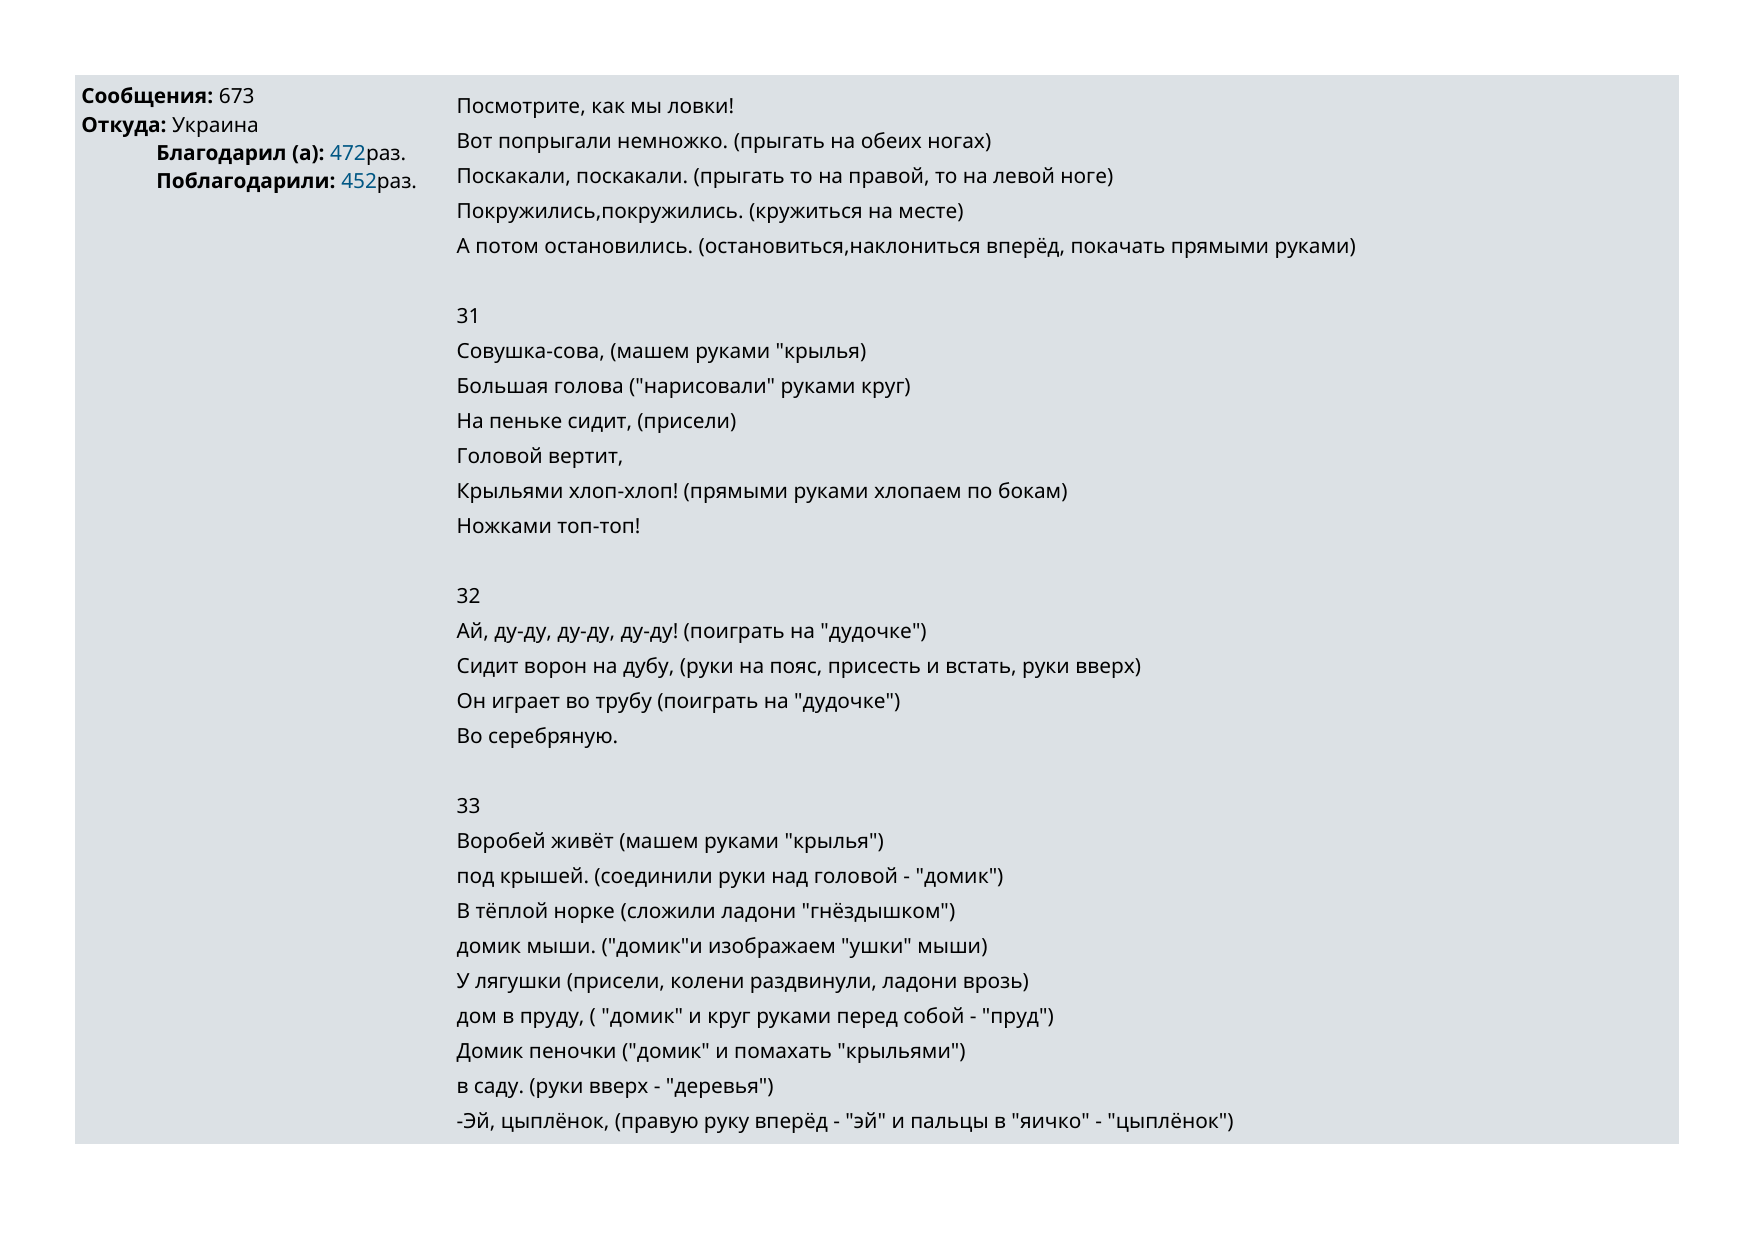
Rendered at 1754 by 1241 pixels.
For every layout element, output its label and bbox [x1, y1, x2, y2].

table_cell [75, 75, 450, 1144]
table_cell [450, 75, 1679, 1144]
